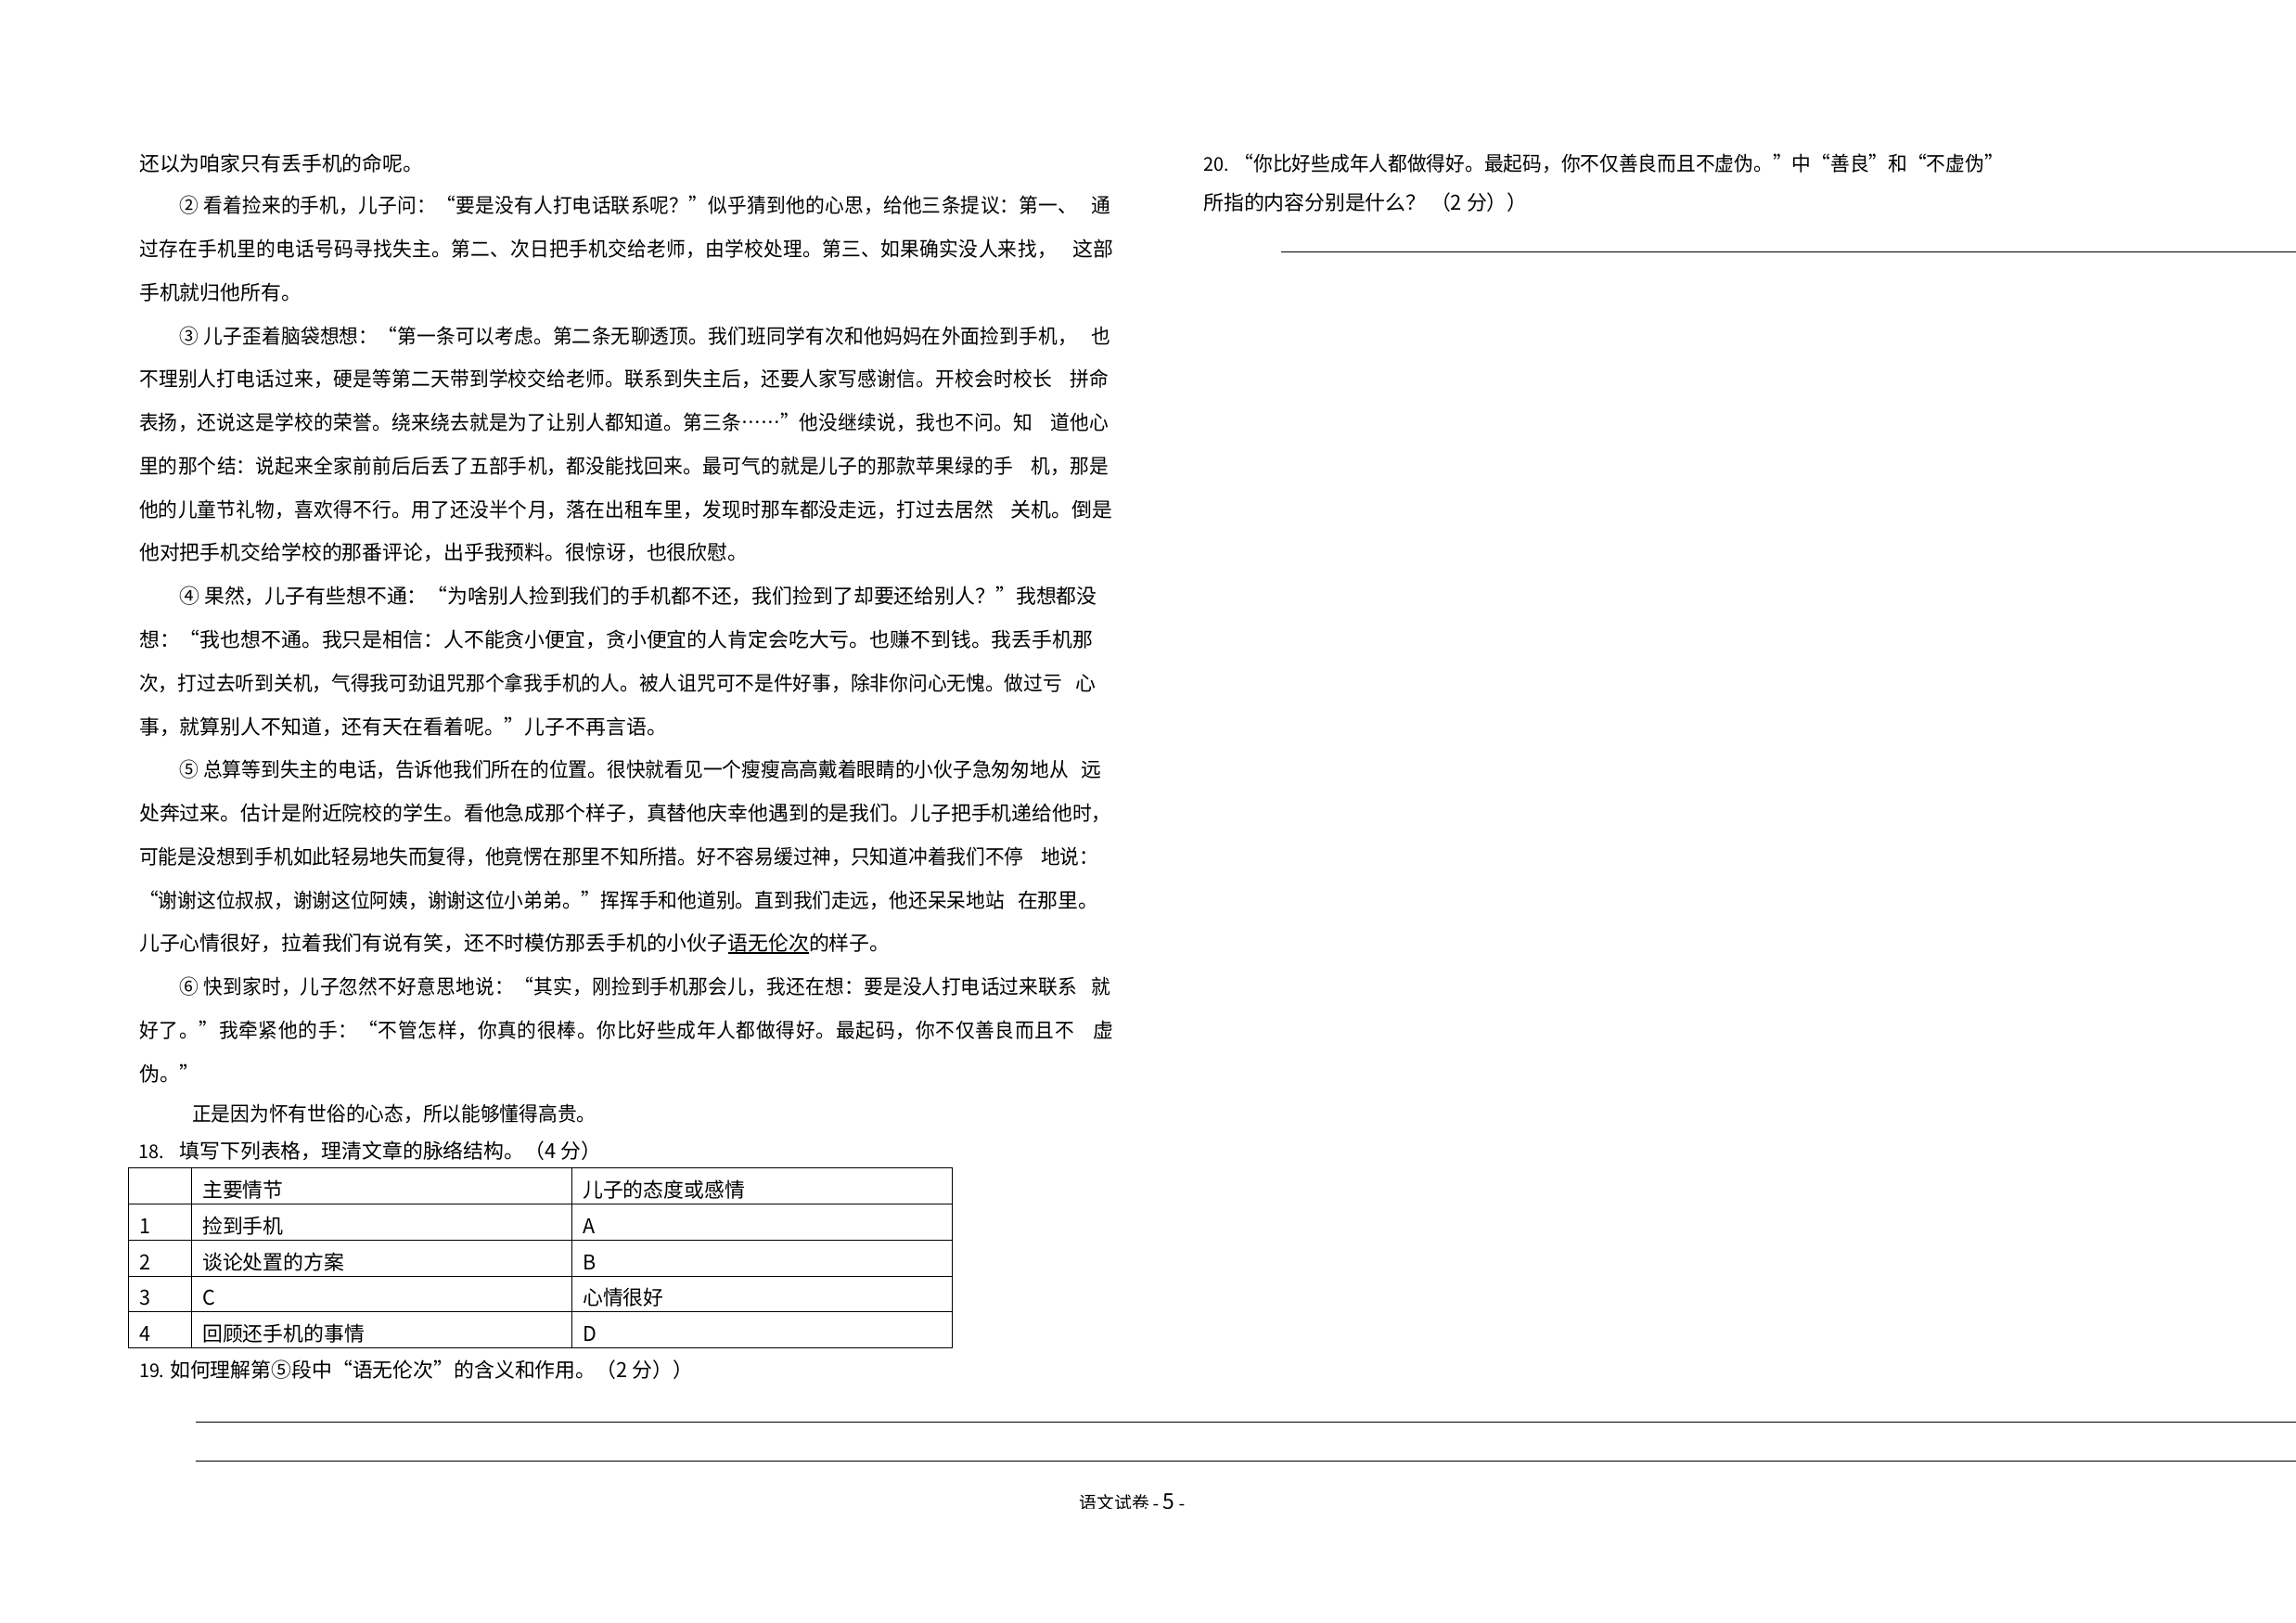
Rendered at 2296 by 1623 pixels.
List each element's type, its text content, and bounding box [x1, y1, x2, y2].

table_cell 心情很好 [572, 1277, 952, 1311]
text 正是因为怀有世俗的心态，所以能够懂得高贵。 [118, 1101, 596, 1127]
table_cell 回顾还手机的事情 [192, 1312, 571, 1347]
list “你比好些成年人都做得好。最起码，你不仅善良而且不虚伪。”中“善良”和“不虚伪” 所指的内容分别是什么？ （2 分）） [1203, 148, 2033, 216]
table_cell 谈论处置的方案 [192, 1241, 571, 1275]
text ④果然，儿子有些想不通：“为啥别人捡到我们的手机都不还，我们捡到了却要还给别人？”我想都没 想：“我也想不通。我只是相信：人不能贪小便宜，贪小便宜的人肯定会吃大亏。也赚不到钱。我丢手机那 次，打过去听到关机，气得我可劲诅咒那个拿我手机的人。被人诅咒可不是件好事，除非你问心无愧。做过亏 心事，就算别人不知道，还有天在看着呢。”儿子不再言语。 [139, 580, 1113, 740]
table_cell 2 [129, 1241, 191, 1275]
text 还以为咱家只有丢手机的命呢。 [139, 148, 1117, 177]
text ②看着捡来的手机，儿子问：“要是没有人打电话联系呢？”似乎猜到他的心思，给他三条提议：第一、 通过存在手机里的电话号码寻找失主。第二、次日把手机交给老师，由学校处理。第三、如果确实没人来找， 这部手机就归他所有。 [139, 189, 1113, 305]
table_cell C [192, 1277, 571, 1311]
table_header [129, 1168, 191, 1204]
table_cell 1 [129, 1204, 191, 1240]
text ③儿子歪着脑袋想想：“第一条可以考虑。第二条无聊透顶。我们班同学有次和他妈妈在外面捡到手机， 也不理别人打电话过来，硬是等第二天带到学校交给老师。联系到失主后，还要人家写感谢信。开校会时校长 拼命表扬，还说这是学校的荣誉。绕来绕去就是为了让别人都知道。第三条……”他没继续说，我也不问。知 道他心里的那个结：说起来全家前前后后丢了五部手机，都没能找回来。最可气的就是儿子的那款苹果绿的手 机，那是他的儿童节礼物，喜欢得不行。用了还没半个月，落在出租车里，发现时那车都没走远，打过去居然 关机。倒是他对把手机交给学校的那番评论，出乎我预料。很惊讶，也很欣慰。 [139, 319, 1113, 566]
table_header 儿子的态度或感情 [572, 1168, 952, 1204]
table_cell 4 [129, 1312, 191, 1347]
list 如何理解第⑤段中“语无伦次”的含义和作用。（2 分）） [139, 1354, 1117, 1384]
table_cell D [572, 1312, 952, 1347]
list 填写下列表格，理清文章的脉络结构。（4 分） [118, 1135, 601, 1164]
text ⑥快到家时，儿子忽然不好意思地说：“其实，刚捡到手机那会儿，我还在想：要是没人打电话过来联系 就好了。”我牵紧他的手：“不管怎样，你真的很棒。你比好些成年人都做得好。最起码，你不仅善良而且不 虚伪。” [139, 971, 1113, 1087]
table_cell 3 [129, 1277, 191, 1311]
table_header 主要情节 [192, 1168, 571, 1204]
table_cell 捡到手机 [192, 1204, 571, 1240]
table_cell A [572, 1204, 952, 1240]
table_cell B [572, 1241, 952, 1275]
text ⑤总算等到失主的电话，告诉他我们所在的位置。很快就看见一个瘦瘦高高戴着眼睛的小伙子急匆匆地从 远处奔过来。估计是附近院校的学生。看他急成那个样子，真替他庆幸他遇到的是我们。儿子把手机递给他时，可能是没想到手机如此轻易地失而复得，他竟愣在那里不知所措。好不容易缓过神，只知道冲着我们不停 地说：“谢谢这位叔叔，谢谢这位阿姨，谢谢这位小弟弟。”挥挥手和他道别。直到我们走远，他还呆呆地站 在那里。儿子心情很好，拉着我们有说有笑，还不时模仿那丢手机的小伙子语无伦次的样子。 [139, 754, 1113, 957]
